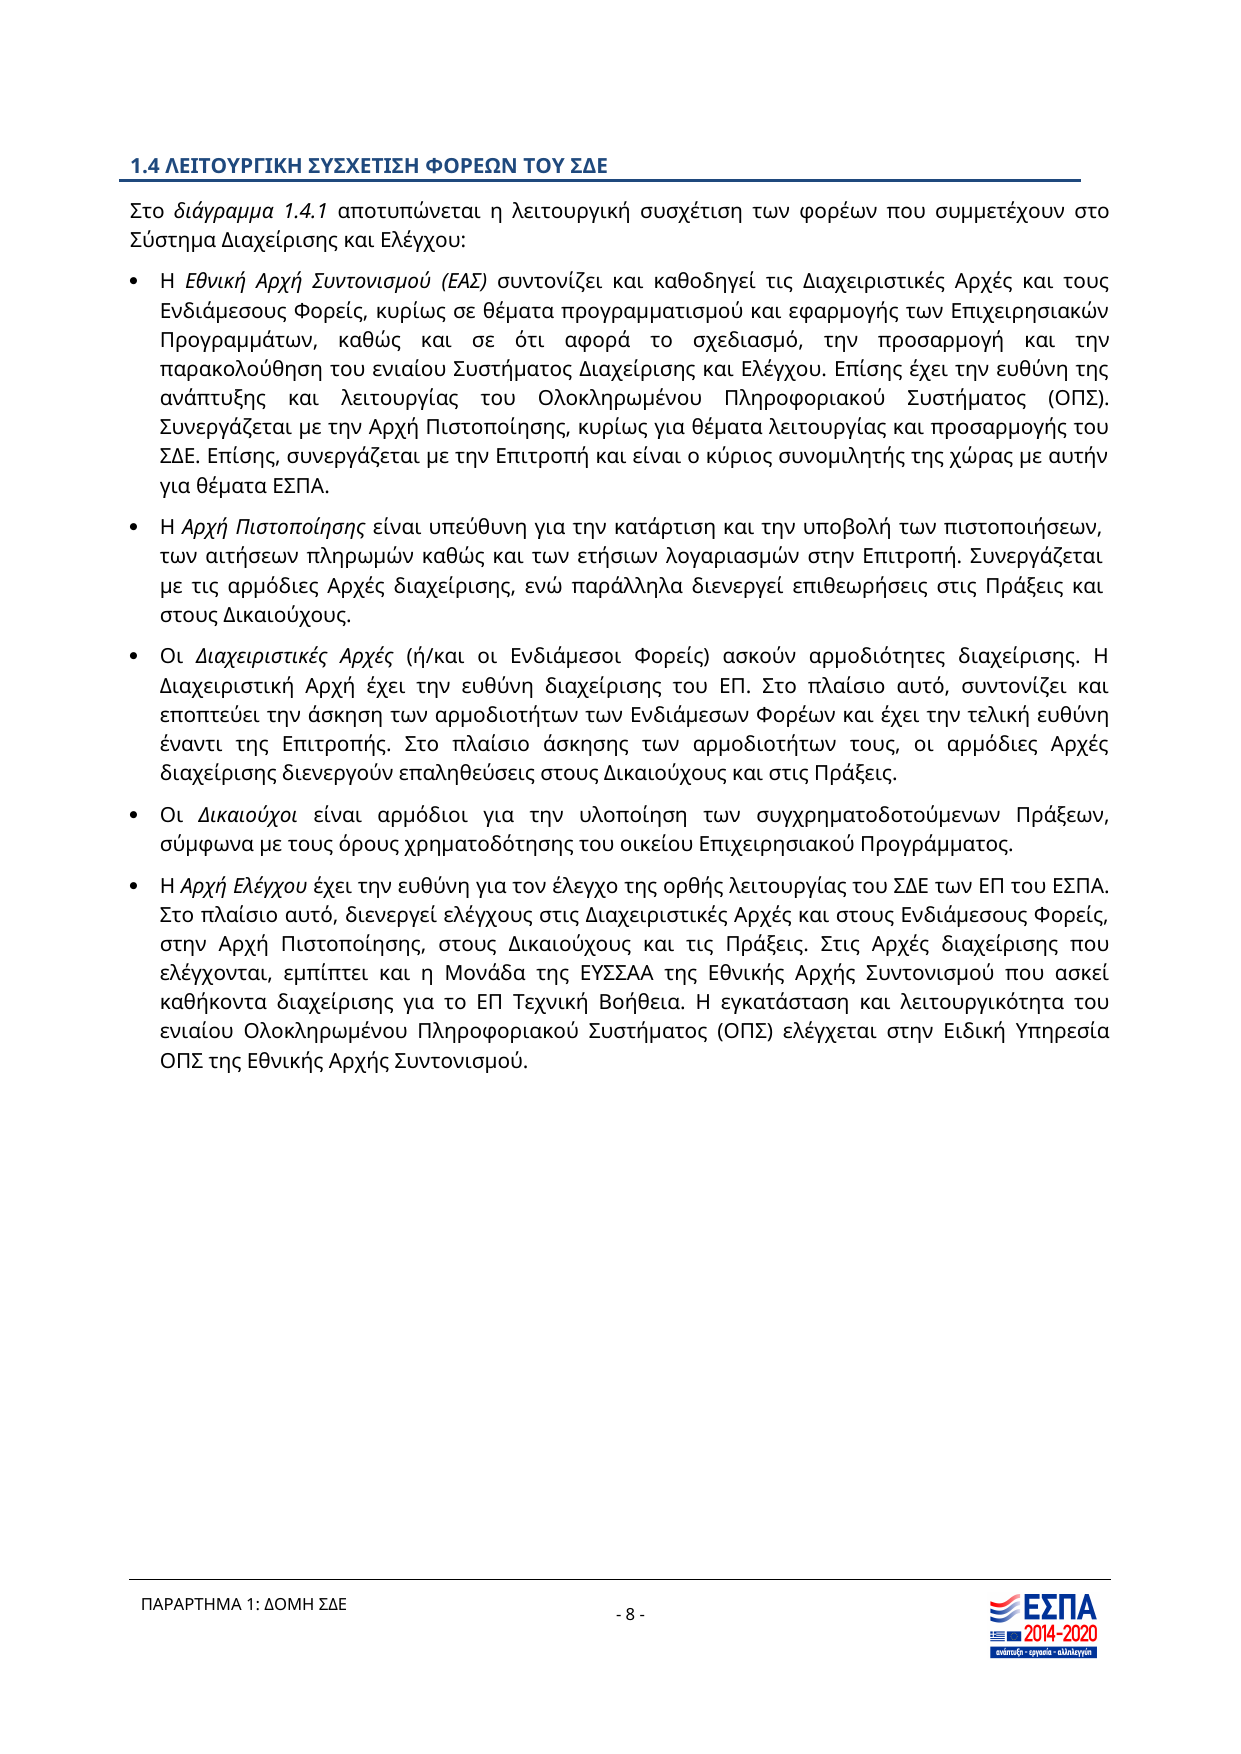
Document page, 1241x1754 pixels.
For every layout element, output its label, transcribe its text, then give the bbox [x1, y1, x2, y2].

table_header 1.4 ΛΕΙΤΟΥΡΓΙΚΗ ΣΥΣΧΕΤΙΣΗ ΦΟΡΕΩΝ ΤΟΥ ΣΔΕ [119, 150, 1081, 179]
list Η Αρχή Ελέγχου έχει την ευθύνη για τον έλεγχο της ορθής λειτουργίας του ΣΔΕ των ΕΠ του ΕΣΠΑ. Στο πλαίσιο αυτό, διενεργεί ελέγχους στις Διαχειριστικές Αρχές και στους Ενδιάμεσους Φορείς, στην Αρχή Πιστοποίησης, στους Δικαιούχους και τις Πράξεις. Στις Αρχές διαχείρισης που ελέγχονται, εμπίπτει και η Μονάδα της ΕΥΣΣΑΑ της Εθνικής Αρχής Συντονισμού που ασκεί καθήκοντα διαχείρισης για το ΕΠ Τεχνική Βοήθεια. Η εγκατάσταση και λειτουργικότητα του ενιαίου Ολοκληρωμένου Πληροφοριακού Συστήματος (ΟΠΣ) ελέγχεται στην Ειδική Υπηρεσία ΟΠΣ της Εθνικής Αρχής Συντονισμού. [130, 870, 1110, 1074]
list Οι Δικαιούχοι είναι αρμόδιοι για την υλοποίηση των συγχρηματοδοτούμενων Πράξεων, σύμφωνα με τους όρους χρηματοδότησης του οικείου Επιχειρησιακού Προγράμματος. [130, 799, 1110, 857]
list Οι Διαχειριστικές Αρχές (ή/και οι Ενδιάμεσοι Φορείς) ασκούν αρμοδιότητες διαχείρισης. Η Διαχειριστική Αρχή έχει την ευθύνη διαχείρισης του ΕΠ. Στο πλαίσιο αυτό, συντονίζει και εποπτεύει την άσκηση των αρμοδιοτήτων των Ενδιάμεσων Φορέων και έχει την τελική ευθύνη έναντι της Επιτροπής. Στο πλαίσιο άσκησης των αρμοδιοτήτων τους, οι αρμόδιες Αρχές διαχείρισης διενεργούν επαληθεύσεις στους Δικαιούχους και στις Πράξεις. [130, 641, 1110, 786]
text Στο διάγραμμα 1.4.1 αποτυπώνεται η λειτουργική συσχέτιση των φορέων που συμμετέχουν στο Σύστημα Διαχείρισης και Ελέγχου: [130, 195, 1110, 253]
picture [987, 1592, 1100, 1660]
list Η Εθνική Αρχή Συντονισμού (ΕΑΣ) συντονίζει και καθοδηγεί τις Διαχειριστικές Αρχές και τους Ενδιάμεσους Φορείς, κυρίως σε θέματα προγραμματισμού και εφαρμογής των Επιχειρησιακών Προγραμμάτων, καθώς και σε ότι αφορά το σχεδιασμό, την προσαρμογή και την παρακολούθηση του ενιαίου Συστήματος Διαχείρισης και Ελέγχου. Επίσης έχει την ευθύνη της ανάπτυξης και λειτουργίας του Ολοκληρωμένου Πληροφοριακού Συστήματος (ΟΠΣ). Συνεργάζεται με την Αρχή Πιστοποίησης, κυρίως για θέματα λειτουργίας και προσαρμογής του ΣΔΕ. Επίσης, συνεργάζεται με την Επιτροπή και είναι ο κύριος συνομιλητής της χώρας με αυτήν για θέματα ΕΣΠΑ. [130, 266, 1110, 499]
list Η Αρχή Πιστοποίησης είναι υπεύθυνη για την κατάρτιση και την υποβολή των πιστοποιήσεων, των αιτήσεων πληρωμών καθώς και των ετήσιων λογαριασμών στην Επιτροπή. Συνεργάζεται με τις αρμόδιες Αρχές διαχείρισης, ενώ παράλληλα διενεργεί επιθεωρήσεις στις Πράξεις και στους Δικαιούχους. [130, 511, 1104, 628]
